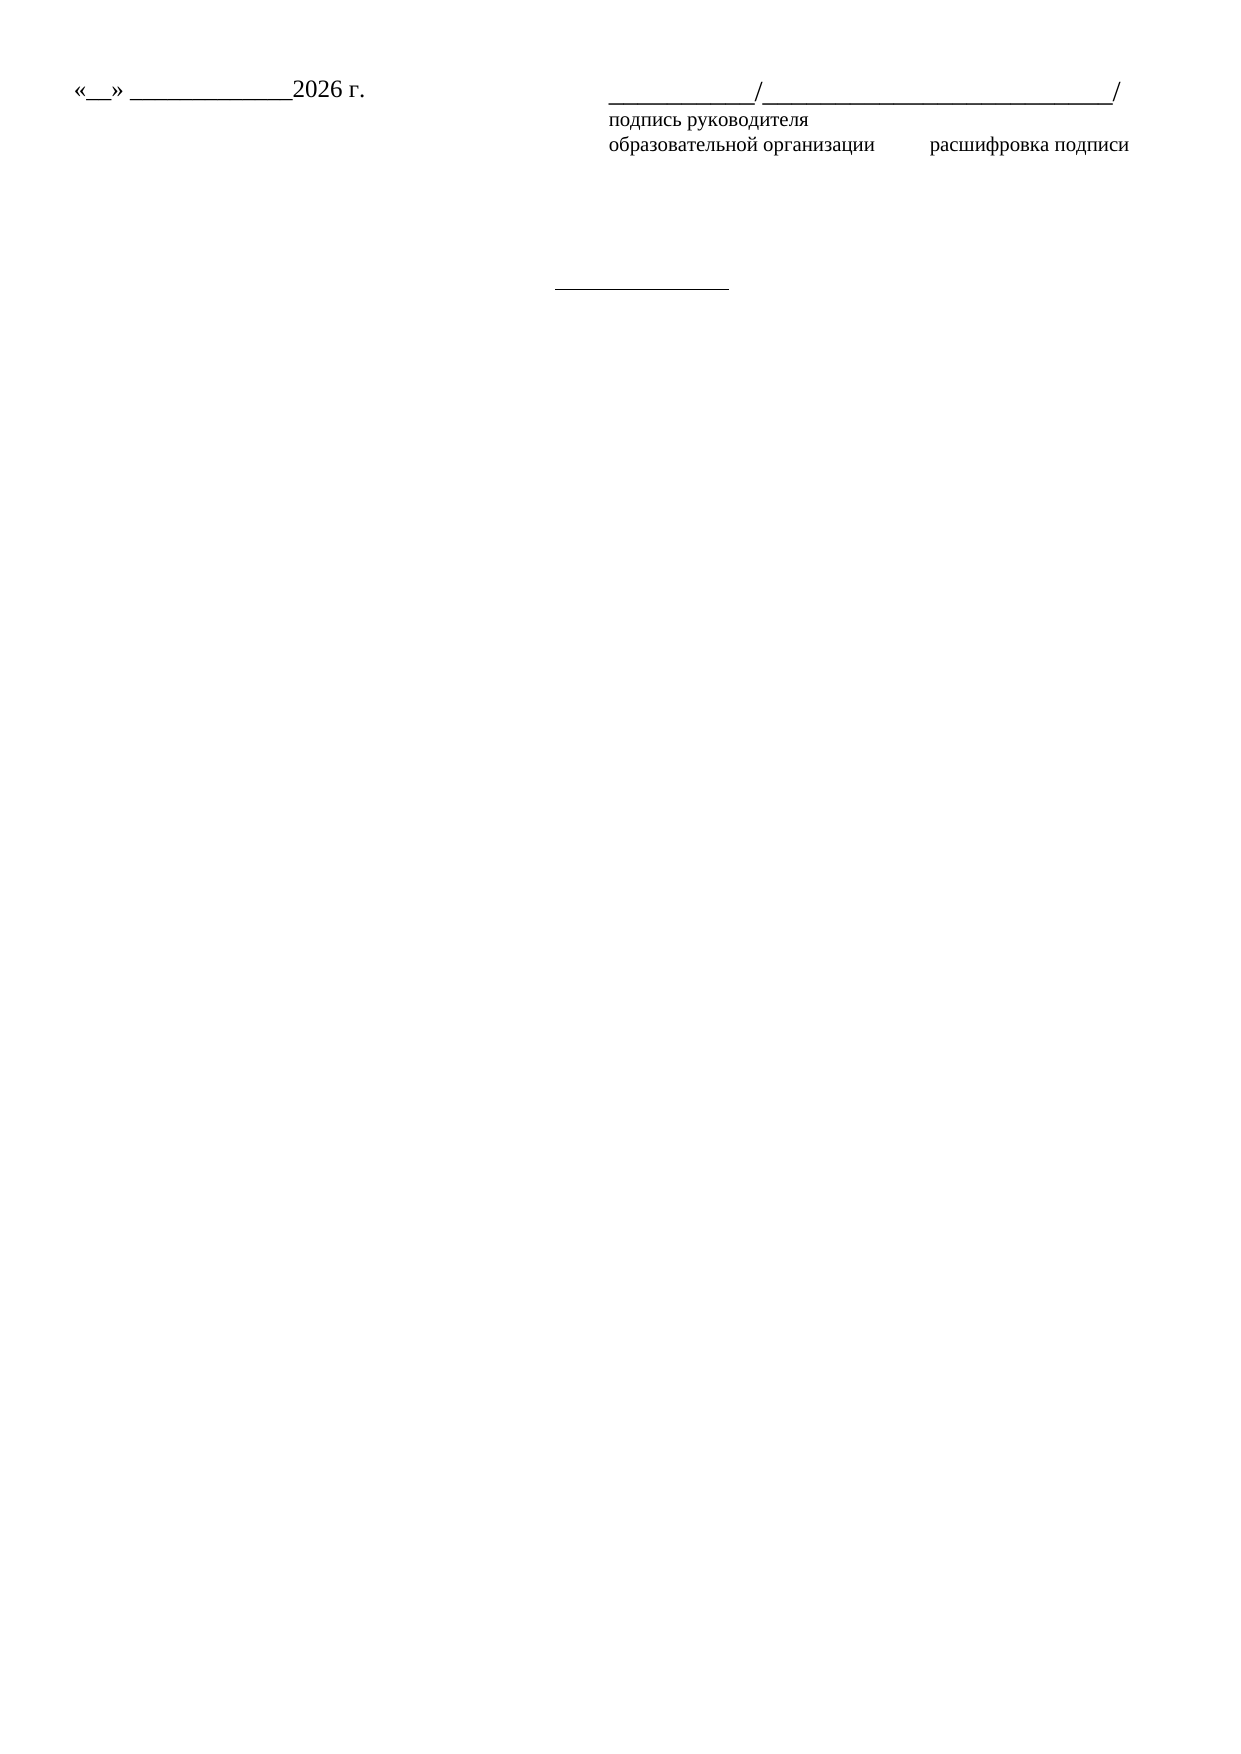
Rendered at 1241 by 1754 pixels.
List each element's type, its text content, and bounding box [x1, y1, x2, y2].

text образовательной организации расшифровка подписи [608, 131, 1211, 156]
text подпись руководителя [608, 107, 1211, 131]
text «__» _____________2026 г.__________/________________________/ [74, 74, 522, 103]
